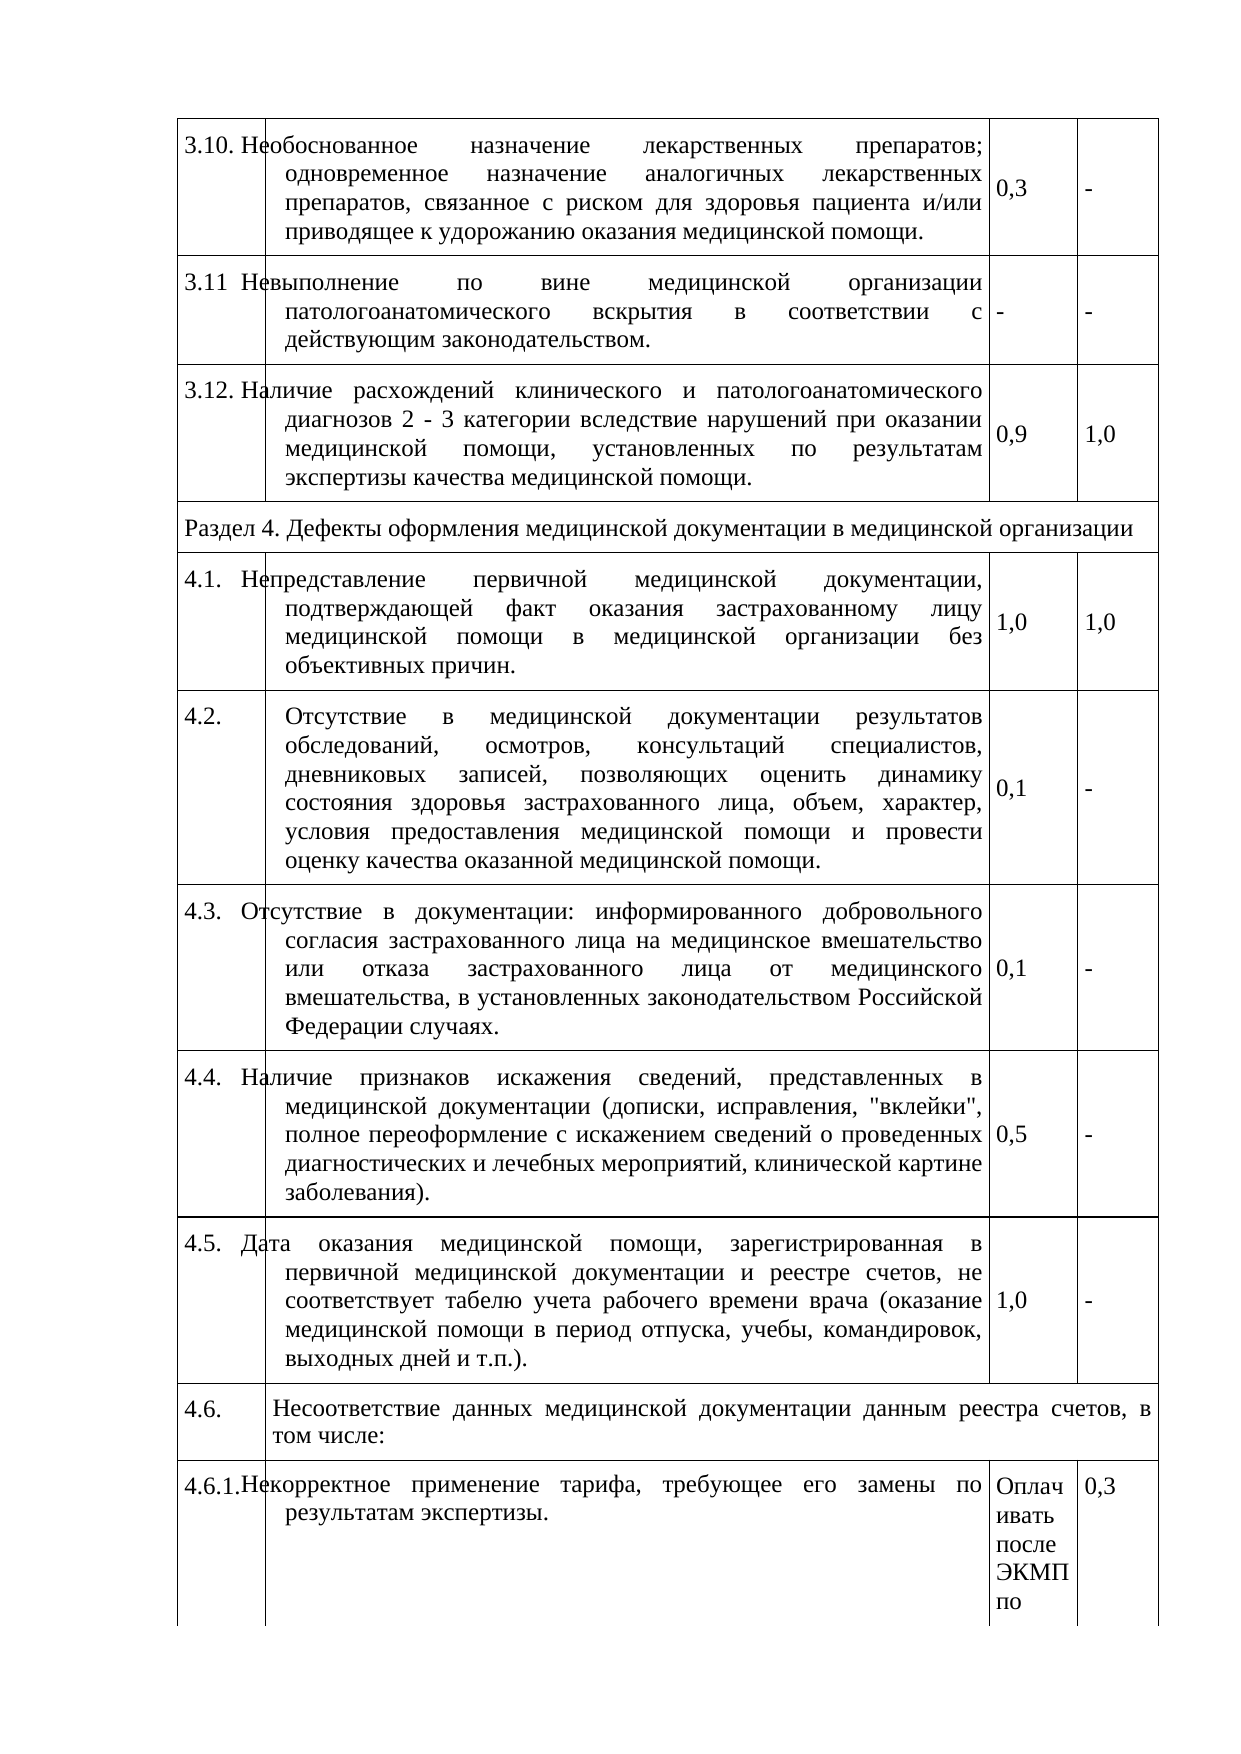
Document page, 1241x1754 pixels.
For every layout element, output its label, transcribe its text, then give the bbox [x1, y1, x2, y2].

table_cell 1,0 [1078, 365, 1158, 501]
table_cell Отсутствие в документации: информированного добровольного согласия застрахованного лица на медицинское вмешательство или отказа застрахованного лица от медицинского вмешательства, в установленных законодательством Российской Федерации случаях. [266, 885, 989, 1050]
table_cell Наличие расхождений клинического и патологоанатомического диагнозов 2 - 3 категории вследствие нарушений при оказании медицинской помощи, установленных по результатам экспертизы качества медицинской помощи. [266, 365, 989, 501]
table_cell 4.3. [178, 885, 265, 1050]
table_cell Отсутствие в медицинской документации результатов обследований, осмотров, консультаций специалистов, дневниковых записей, позволяющих оценить динамику состояния здоровья застрахованного лица, объем, характер, условия предоставления медицинской помощи и провести оценку качества оказанной медицинской помощи. [266, 691, 989, 884]
table_cell 3.11 [178, 256, 265, 364]
table_cell - [1078, 1218, 1158, 1382]
table_cell - [1078, 119, 1158, 255]
table_cell - [1078, 691, 1158, 884]
table_cell Непредставление первичной медицинской документации, подтверждающей факт оказания застрахованному лицу медицинской помощи в медицинской организации без объективных причин. [266, 553, 989, 689]
table_cell 1,0 [1078, 553, 1158, 689]
table_cell Невыполнение по вине медицинской организации патологоанатомического вскрытия в соответствии с действующим законодательством. [266, 256, 989, 364]
table_cell Дата оказания медицинской помощи, зарегистрированная в первичной медицинской документации и реестре счетов, не соответствует табелю учета рабочего времени врача (оказание медицинской помощи в период отпуска, учебы, командировок, выходных дней и т.п.). [266, 1218, 989, 1382]
table_cell - [1078, 256, 1158, 364]
table_cell 4.6. [178, 1384, 265, 1459]
table_cell 4.6.1. [178, 1461, 265, 1626]
table_cell 3.10. [178, 119, 265, 255]
table_cell Необоснованное назначение лекарственных препаратов; одновременное назначение аналогичных лекарственных препаратов, связанное с риском для здоровья пациента и/или приводящее к удорожанию оказания медицинской помощи. [266, 119, 989, 255]
table_cell 0,1 [990, 885, 1077, 1050]
table_cell Раздел 4. Дефекты оформления медицинской документации в медицинской организации [178, 502, 1158, 552]
table_cell - [1078, 1051, 1158, 1216]
table_cell 4.5. [178, 1218, 265, 1382]
table_cell 4.4. [178, 1051, 265, 1216]
table_cell Наличие признаков искажения сведений, представленных в медицинской документации (дописки, исправления, "вклейки", полное переоформление с искажением сведений о проведенных диагностических и лечебных мероприятий, клинической картине заболевания). [266, 1051, 989, 1216]
table_cell 0,9 [990, 365, 1077, 501]
table_cell 4.2. [178, 691, 265, 884]
table_cell 0,3 [1078, 1461, 1158, 1626]
table_cell 0,3 [990, 119, 1077, 255]
table_cell - [1078, 885, 1158, 1050]
table_cell 1,0 [990, 1218, 1077, 1382]
table_cell 1,0 [990, 553, 1077, 689]
table_cell - [990, 256, 1077, 364]
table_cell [266, 1461, 989, 1626]
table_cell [990, 1461, 1077, 1626]
table_cell 0,1 [990, 691, 1077, 884]
table_cell Несоответствие данных медицинской документации данным реестра счетов, в том числе: [266, 1384, 1158, 1459]
table_cell 0,5 [990, 1051, 1077, 1216]
table_cell 3.12. [178, 365, 265, 501]
table_cell 4.1. [178, 553, 265, 689]
